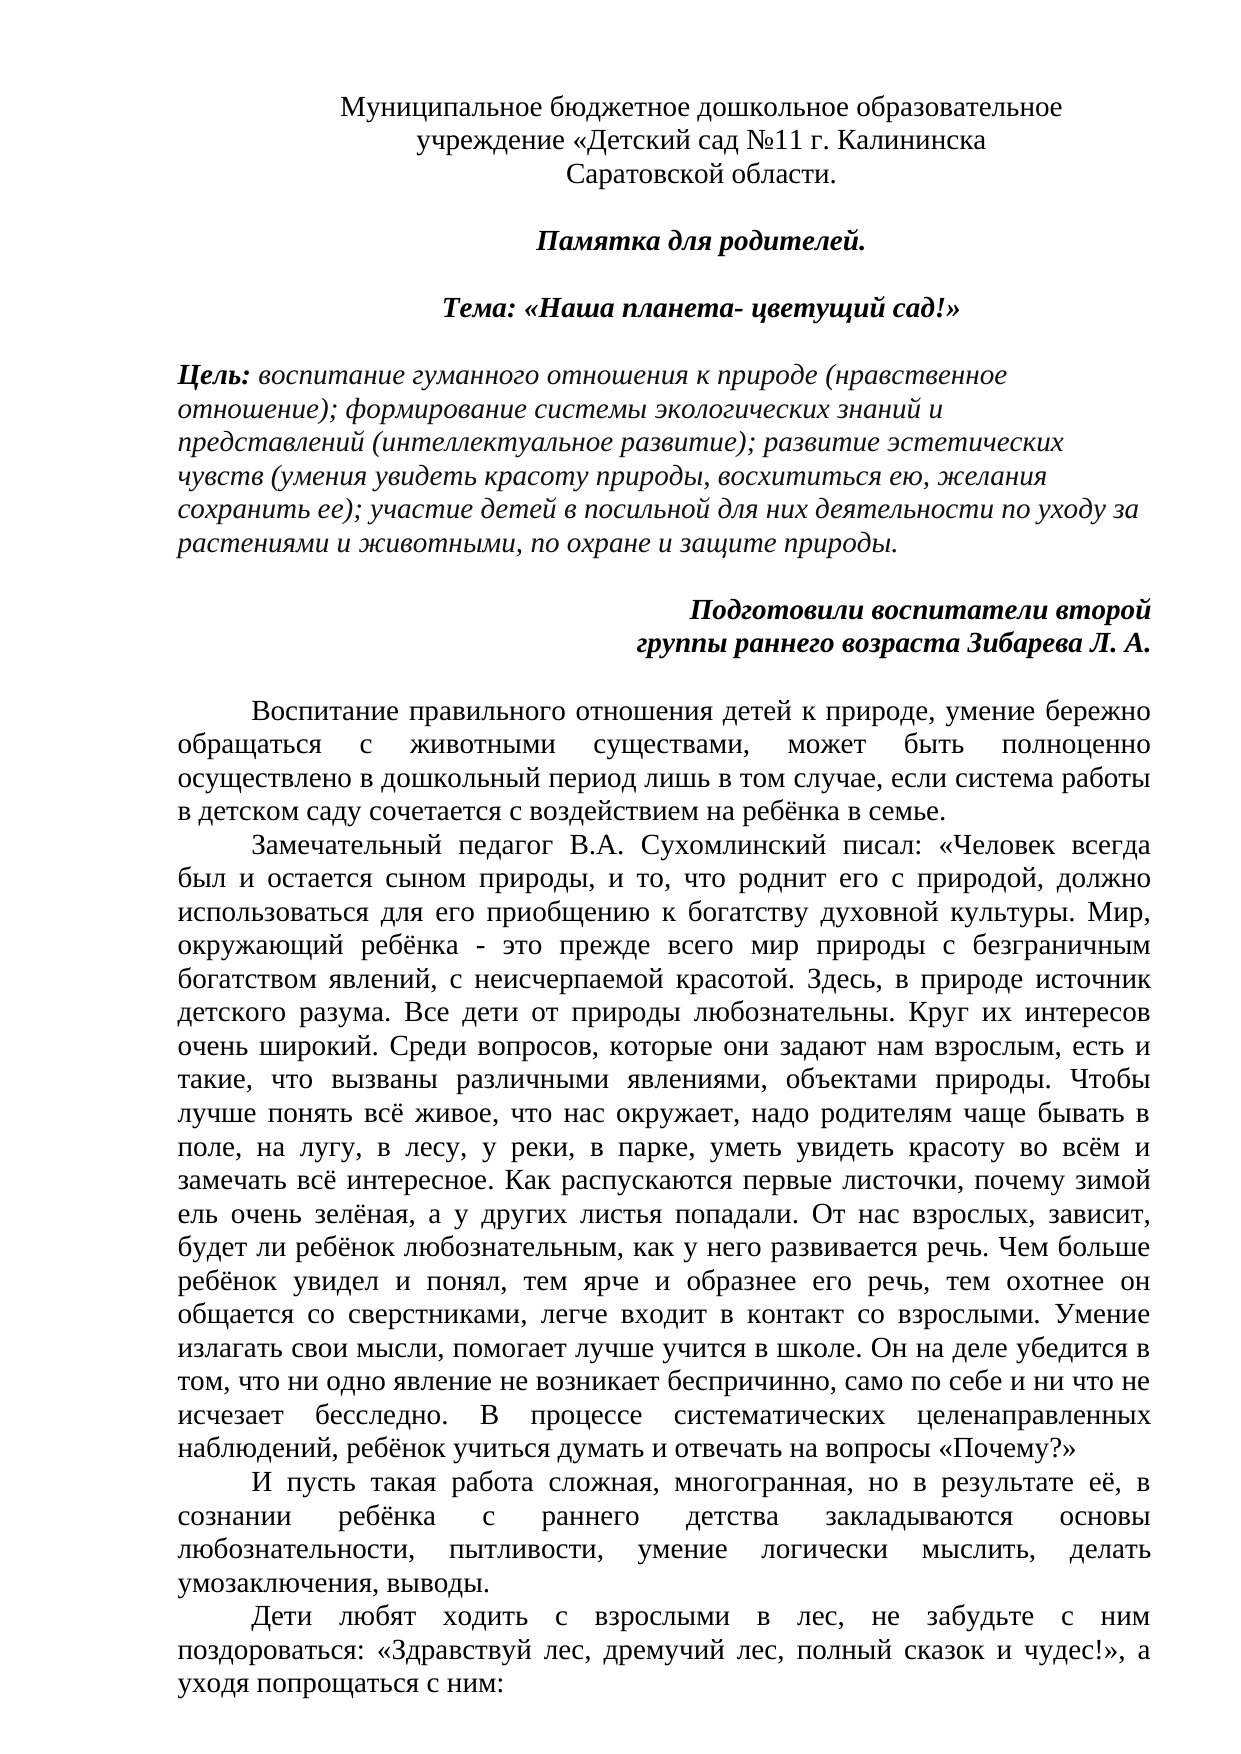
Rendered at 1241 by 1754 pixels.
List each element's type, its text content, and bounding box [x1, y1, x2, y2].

text Замечательный педагог В.А. Сухомлинский писал: «Человек всегда был и остается сыном природы, и то, что роднит его с природой, должно использоваться для его приобщению к богатству духовной культуры. Мир, окружающий ребёнка - это прежде всего мир природы с безграничным богатством явлений, с неисчерпаемой красотой. Здесь, в природе источник детского разума. Все дети от природы любознательны. Круг их интересов очень широкий. Среди вопросов, которые они задают нам взрослым, есть и такие, что вызваны различными явлениями, объектами природы. Чтобы лучше понять всё живое, что нас окружает, надо родителям чаще бывать в поле, на лугу, в лесу, у реки, в парке, уметь увидеть красоту во всём и замечать всё интересное. Как распускаются первые листочки, почему зимой ель очень зелёная, а у других листья попадали. От нас взрослых, зависит, будет ли ребёнок любознательным, как у него развивается речь. Чем больше ребёнок увидел и понял, тем ярче и образнее его речь, тем охотнее он общается со сверстниками, легче входит в контакт со взрослыми. Умение излагать свои мысли, помогает лучше учится в школе. Он на деле убедится в том, что ни одно явление не возникает беспричинно, само по себе и ни что не исчезает бесследно. В процессе систематических целенаправленных наблюдений, ребёнок учиться думать и отвечать на вопросы «Почему?» [177, 827, 1152, 1464]
text Цель: воспитание гуманного отношения к природе (нравственное отношение); формирование системы экологических знаний и представлений (интеллектуальное развитие); развитие эстетических чувств (умения увидеть красоту природы, восхититься ею, желания сохранить ее); участие детей в посильной для них деятельности по уходу за растениями и животными, по охране и защите природы. [177, 357, 1152, 558]
text Подготовили воспитатели второй [177, 592, 1152, 626]
text И пусть такая работа сложная, многогранная, но в результате её, в сознании ребёнка с раннего детства закладываются основы любознательности, пытливости, умение логически мыслить, делать умозаключения, выводы. [177, 1464, 1152, 1598]
text Дети любят ходить с взрослыми в лес, не забудьте с ним поздороваться: «Здравствуй лес, дремучий лес, полный сказок и чудес!», а уходя попрощаться с ним: [177, 1598, 1152, 1699]
text группы раннего возраста Зибарева Л. А. [177, 626, 1152, 659]
text учреждение «Детский сад №11 г. Калининска [177, 122, 1152, 156]
text Муниципальное бюджетное дошкольное образовательное [177, 89, 1152, 122]
text Воспитание правильного отношения детей к природе, умение бережно обращаться с животными существами, может быть полноценно осуществлено в дошкольный период лишь в том случае, если система работы в детском саду сочетается с воздействием на ребёнка в семье. [177, 693, 1152, 827]
text Тема: «Наша планета- цветущий сад!» [177, 290, 1152, 324]
text Саратовской области. [177, 156, 1152, 189]
text Памятка для родителей. [177, 223, 1152, 257]
